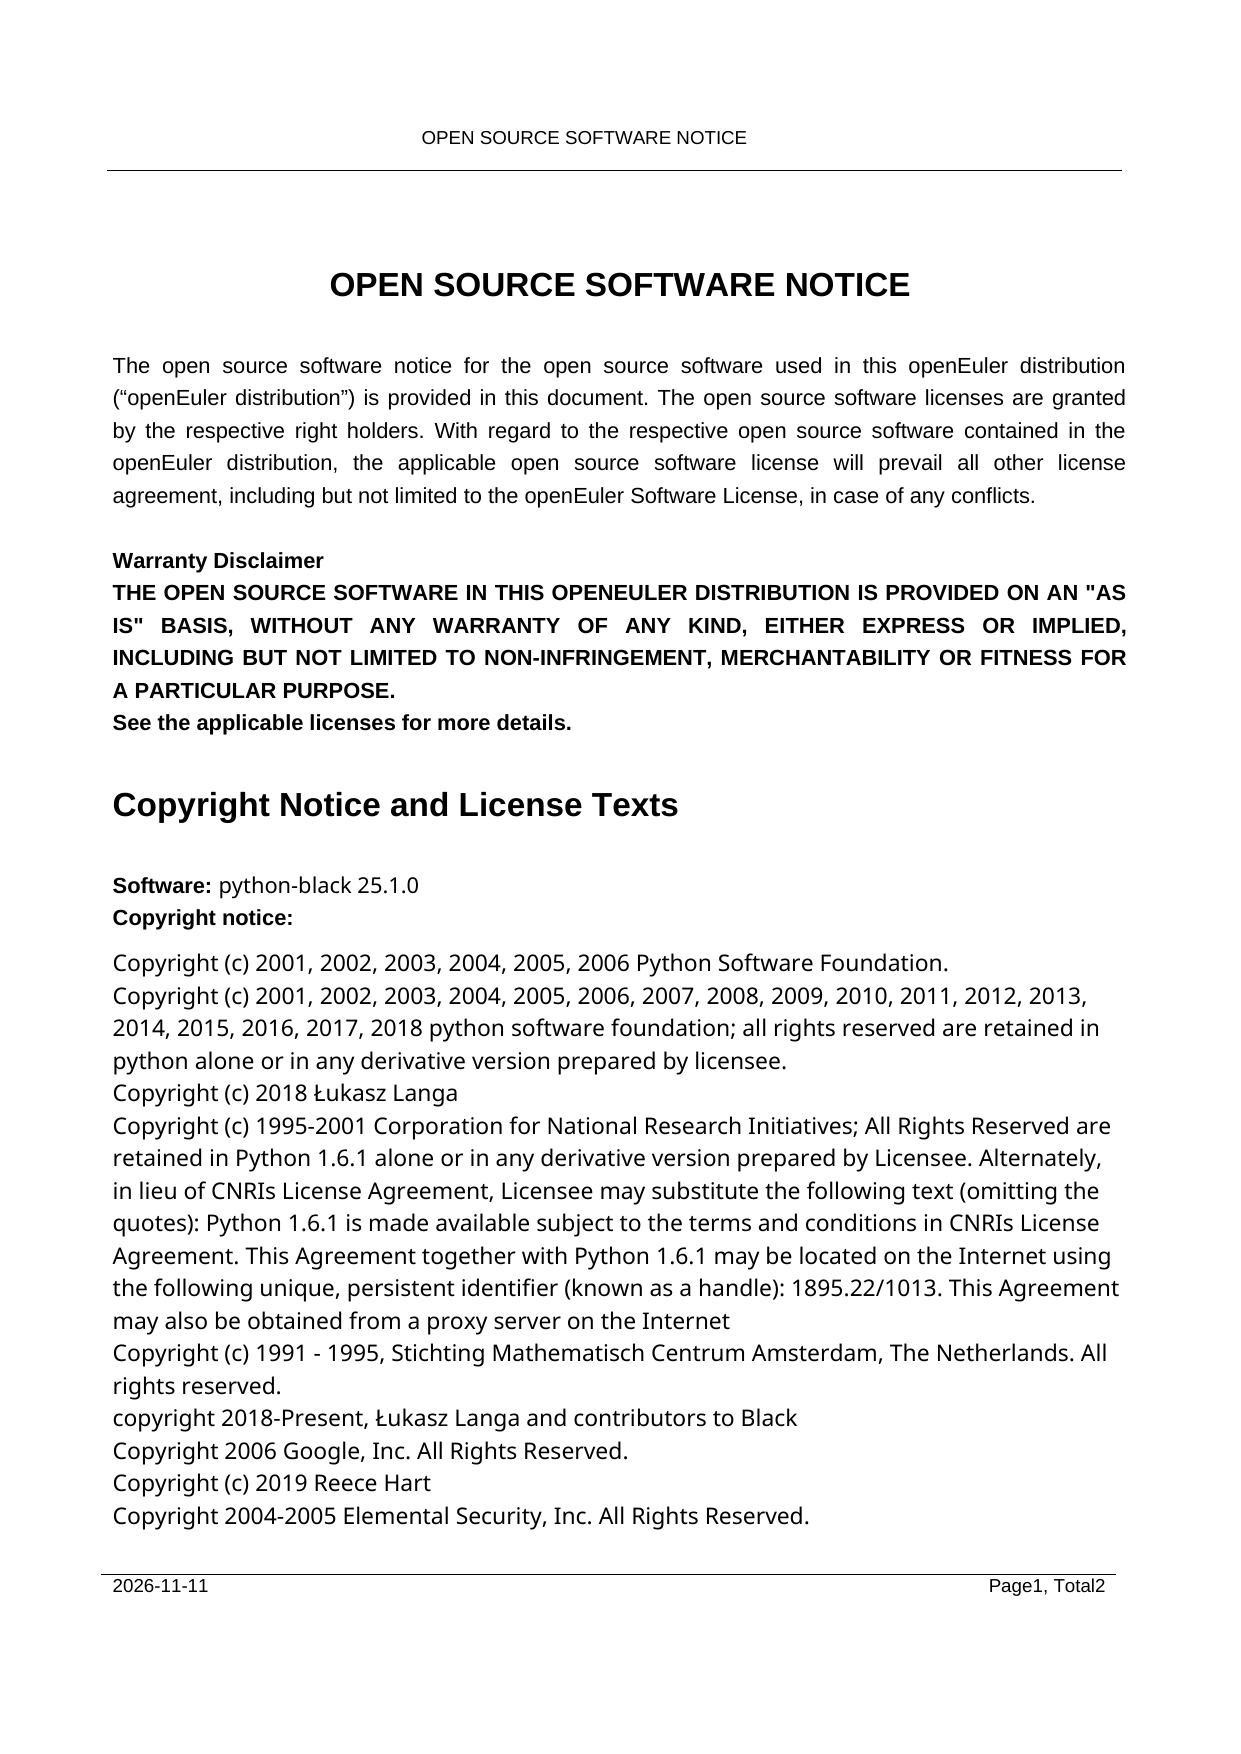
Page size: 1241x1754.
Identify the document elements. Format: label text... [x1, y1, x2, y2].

text Copyright Notice and License Texts [112, 771, 1128, 836]
text The open source software notice for the open source software used in this openEuler distribution (“openEuler distribution”) is provided in this document. The open source software licenses are granted by the respective right holders. With regard to the respective open source software contained in the openEuler distribution, the applicable open source software license will prevail all other license agreement, including but not limited to the openEuler Software License, in case of any conflicts. [112, 349, 1128, 511]
text Warranty Disclaimer [112, 544, 1128, 576]
text OPEN SOURCE SOFTWARE NOTICE [112, 251, 1128, 316]
text Copyright notice: [112, 901, 1128, 934]
title Software: python-black 25.1.0 [112, 869, 1128, 901]
text THE OPEN SOURCE SOFTWARE IN THIS OPENEULER DISTRIBUTION IS PROVIDED ON AN "AS IS" BASIS, WITHOUT ANY WARRANTY OF ANY KIND, EITHER EXPRESS OR IMPLIED, INCLUDING BUT NOT LIMITED TO NON-INFRINGEMENT, MERCHANTABILITY OR FITNESS FOR A PARTICULAR PURPOSE. See the applicable licenses for more details. [112, 576, 1128, 739]
text Copyright (c) 2001, 2002, 2003, 2004, 2005, 2006 Python Software Foundation. Copyright (c) 2001, 2002, 2003, 2004, 2005, 2006, 2007, 2008, 2009, 2010, 2011, 2012, 2013, 2014, 2015, 2016, 2017, 2018 python software foundation; all rights reserved are retained in python alone or in any derivative version prepared by licensee. Copyright (c) 2018 Łukasz Langa Copyright (c) 1995-2001 Corporation for National Research Initiatives; All Rights Reserved are retained in Python 1.6.1 alone or in any derivative version prepared by Licensee. Alternately, in lieu of CNRIs License Agreement, Licensee may substitute the following text (omitting the quotes): Python 1.6.1 is made available subject to the terms and conditions in CNRIs License Agreement. This Agreement together with Python 1.6.1 may be located on the Internet using the following unique, persistent identifier (known as a handle): 1895.22/1013. This Agreement may also be obtained from a proxy server on the Internet Copyright (c) 1991 - 1995, Stichting Mathematisch Centrum Amsterdam, The Netherlands. All rights reserved. copyright 2018-Present, Łukasz Langa and contributors to Black Copyright 2006 Google, Inc. All Rights Reserved. Copyright (c) 2019 Reece Hart Copyright 2004-2005 Elemental Security, Inc. All Rights Reserved. [112, 947, 1128, 1564]
